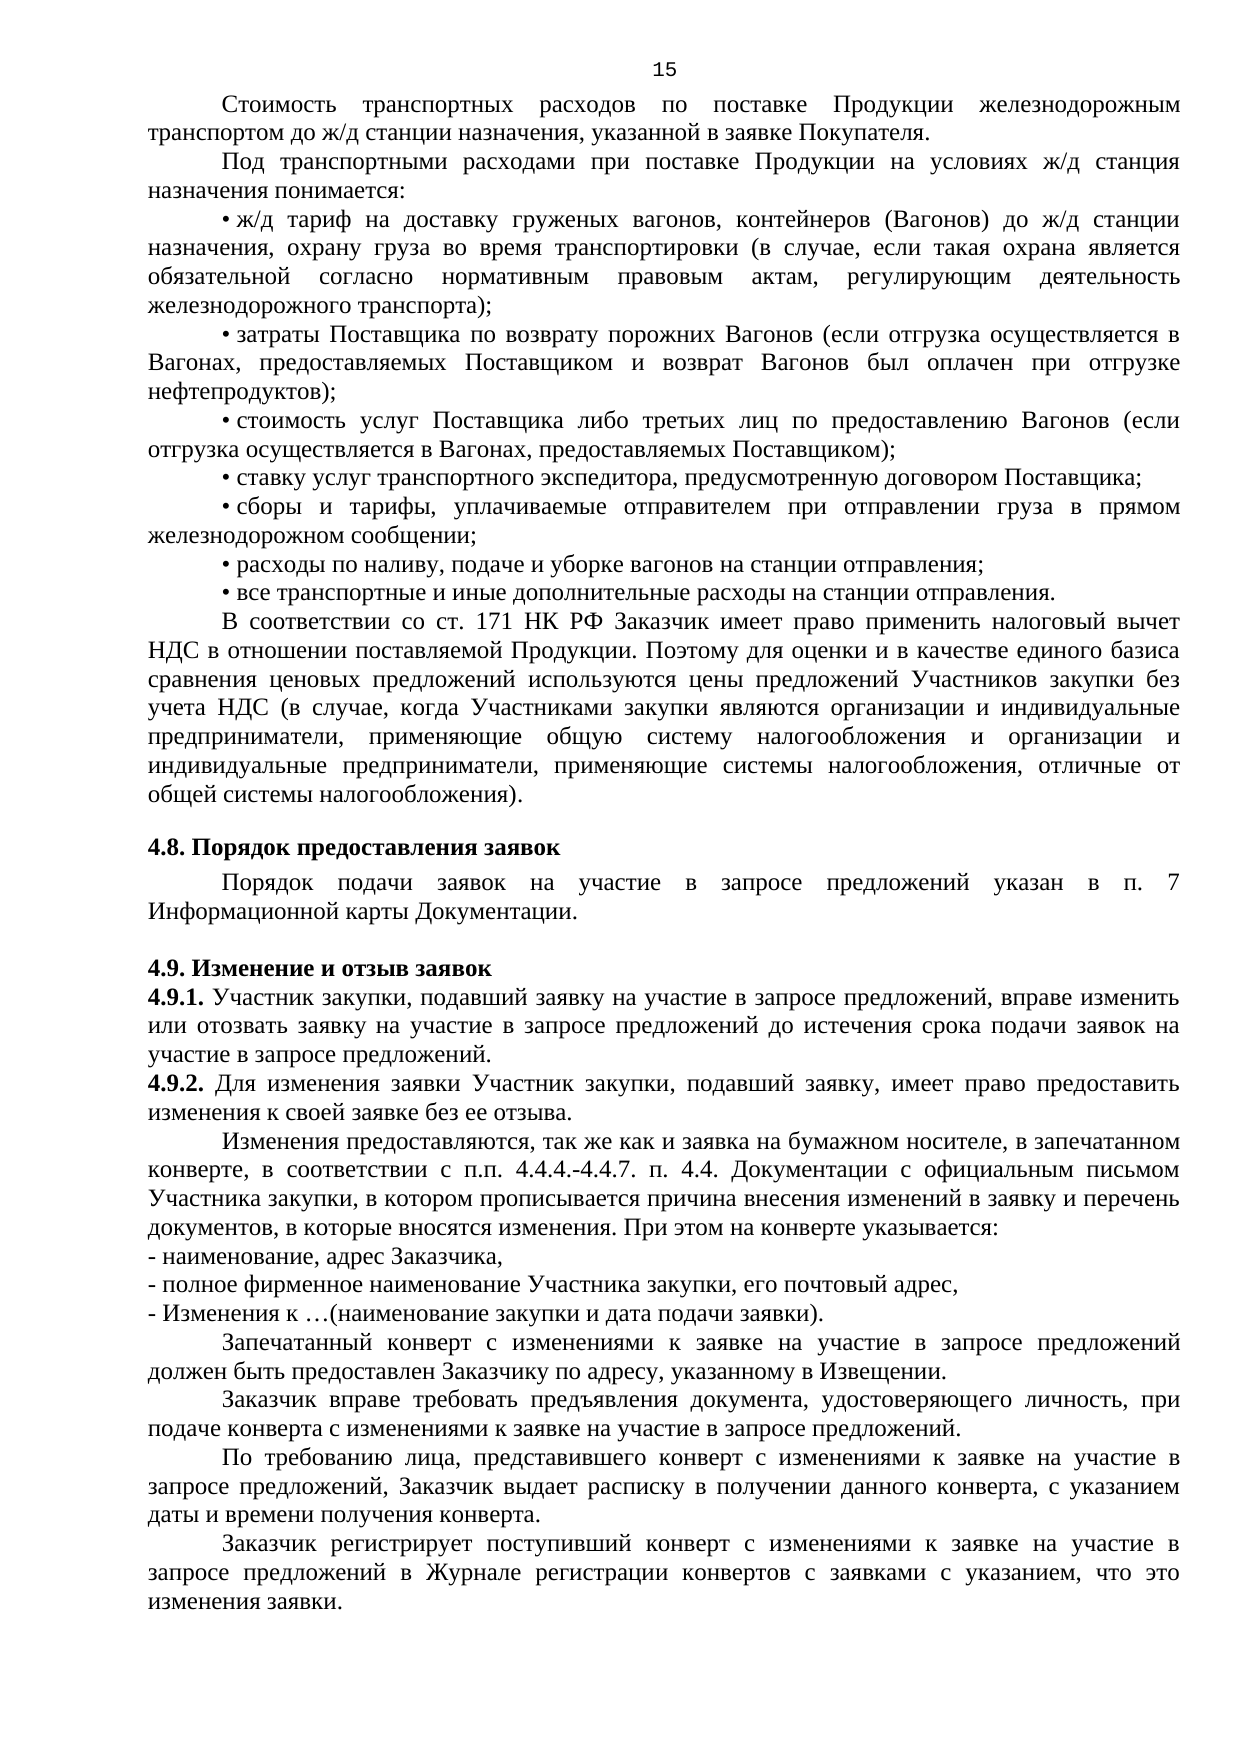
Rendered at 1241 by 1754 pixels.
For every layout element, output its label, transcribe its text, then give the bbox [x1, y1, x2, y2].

text • ж/д тариф на доставку груженых вагонов, контейнеров (Вагонов) до ж/д станции назначения, охрану груза во время транспортировки (в случае, если такая охрана является обязательной согласно нормативным правовым актам, регулирующим деятельность железнодорожного транспорта); [148, 204, 1181, 319]
text Запечатанный конверт с изменениями к заявке на участие в запросе предложений должен быть предоставлен Заказчику по адресу, указанному в Извещении. [148, 1327, 1181, 1384]
text • все транспортные и иные дополнительные расходы на станции отправления. [148, 577, 1181, 606]
text Под транспортными расходами при поставке Продукции на условиях ж/д станция назначения понимается: [148, 146, 1181, 204]
text - наименование, адрес Заказчика, [148, 1241, 1181, 1269]
text • стоимость услуг Поставщика либо третьих лиц по предоставлению Вагонов (если отгрузка осуществляется в Вагонах, предоставляемых Поставщиком); [148, 405, 1181, 462]
text • сборы и тарифы, уплачиваемые отправителем при отправлении груза в прямом железнодорожном сообщении; [148, 491, 1181, 549]
text 4.9.2. Для изменения заявки Участник закупки, подавший заявку, имеет право предоставить изменения к своей заявке без ее отзыва. [148, 1068, 1181, 1126]
text Стоимость транспортных расходов по поставке Продукции железнодорожным транспортом до ж/д станции назначения, указанной в заявке Покупателя. [148, 89, 1181, 146]
text • затраты Поставщика по возврату порожних Вагонов (если отгрузка осуществляется в Вагонах, предоставляемых Поставщиком и возврат Вагонов был оплачен при отгрузке нефтепродуктов); [148, 319, 1181, 405]
text • ставку услуг транспортного экспедитора, предусмотренную договором Поставщика; [148, 462, 1181, 491]
text Порядок подачи заявок на участие в запросе предложений указан в п. 7 Информационной карты Документации. [148, 867, 1181, 925]
text 4.8. Порядок предоставления заявок [148, 832, 1181, 861]
text 4.9. Изменение и отзыв заявок [148, 953, 1181, 982]
text Изменения предоставляются, так же как и заявка на бумажном носителе, в запечатанном конверте, в соответствии с п.п. 4.4.4.-4.4.7. п. 4.4. Документации с официальным письмом Участника закупки, в котором прописывается причина внесения изменений в заявку и перечень документов, в которые вносятся изменения. При этом на конверте указывается: [148, 1126, 1181, 1241]
text В соответствии со ст. 171 НК РФ Заказчик имеет право применить налоговый вычет НДС в отношении поставляемой Продукции. Поэтому для оценки и в качестве единого базиса сравнения ценовых предложений используются цены предложений Участников закупки без учета НДС (в случае, когда Участниками закупки являются организации и индивидуальные предприниматели, применяющие общую систему налогообложения и организации и индивидуальные предприниматели, применяющие системы налогообложения, отличные от общей системы налогообложения). [148, 606, 1181, 807]
text • расходы по наливу, подаче и уборке вагонов на станции отправления; [148, 549, 1181, 577]
text 4.9.1. Участник закупки, подавший заявку на участие в запросе предложений, вправе изменить или отозвать заявку на участие в запросе предложений до истечения срока подачи заявок на участие в запросе предложений. [148, 982, 1181, 1068]
text Заказчик вправе требовать предъявления документа, удостоверяющего личность, при подаче конверта с изменениями к заявке на участие в запросе предложений. [148, 1384, 1181, 1442]
text Заказчик регистрирует поступивший конверт с изменениями к заявке на участие в запросе предложений в Журнале регистрации конвертов с заявками с указанием, что это изменения заявки. [148, 1528, 1181, 1614]
text - полное фирменное наименование Участника закупки, его почтовый адрес, [148, 1269, 1181, 1298]
text По требованию лица, представившего конверт с изменениями к заявке на участие в запросе предложений, Заказчик выдает расписку в получении данного конверта, с указанием даты и времени получения конверта. [148, 1442, 1181, 1528]
text - Изменения к …(наименование закупки и дата подачи заявки). [148, 1298, 1181, 1327]
